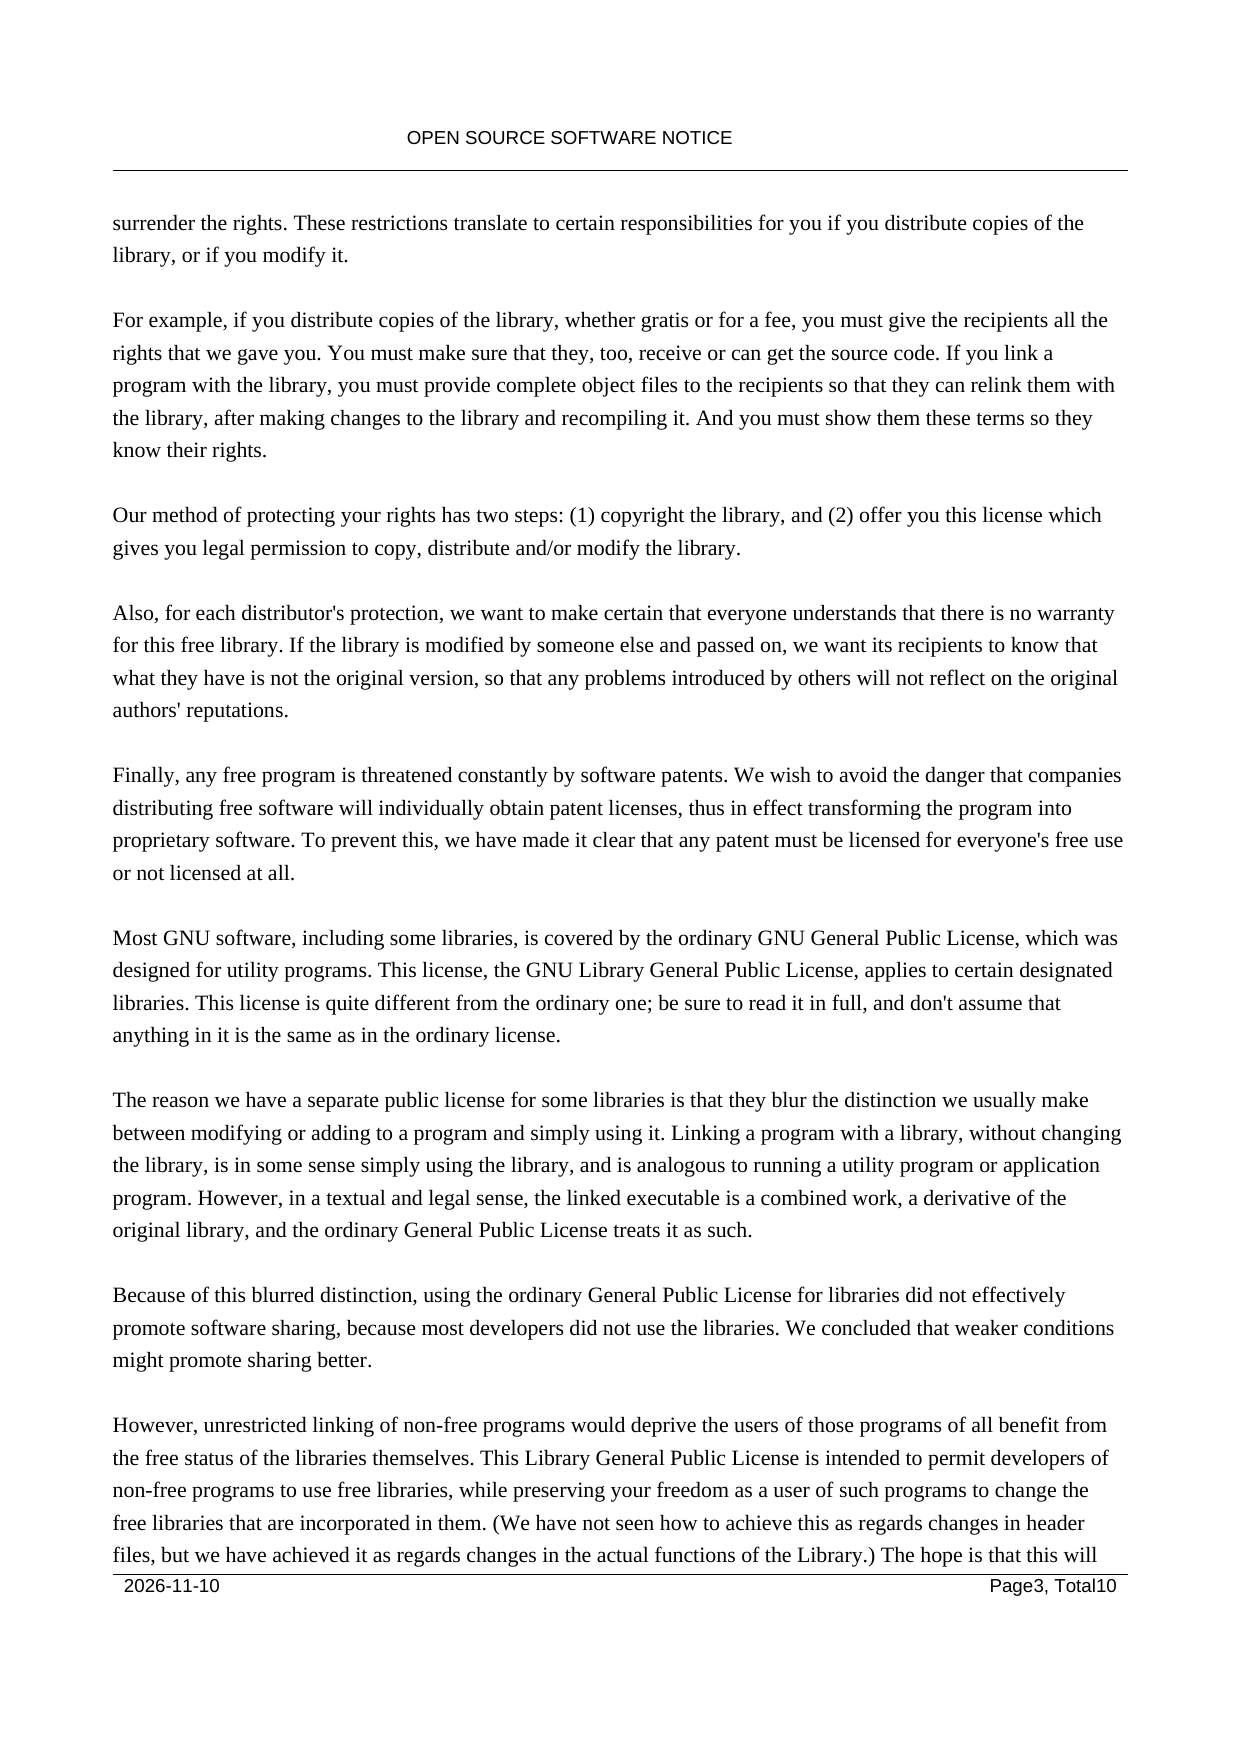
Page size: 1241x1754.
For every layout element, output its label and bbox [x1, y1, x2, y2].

text [112, 206, 1128, 1571]
